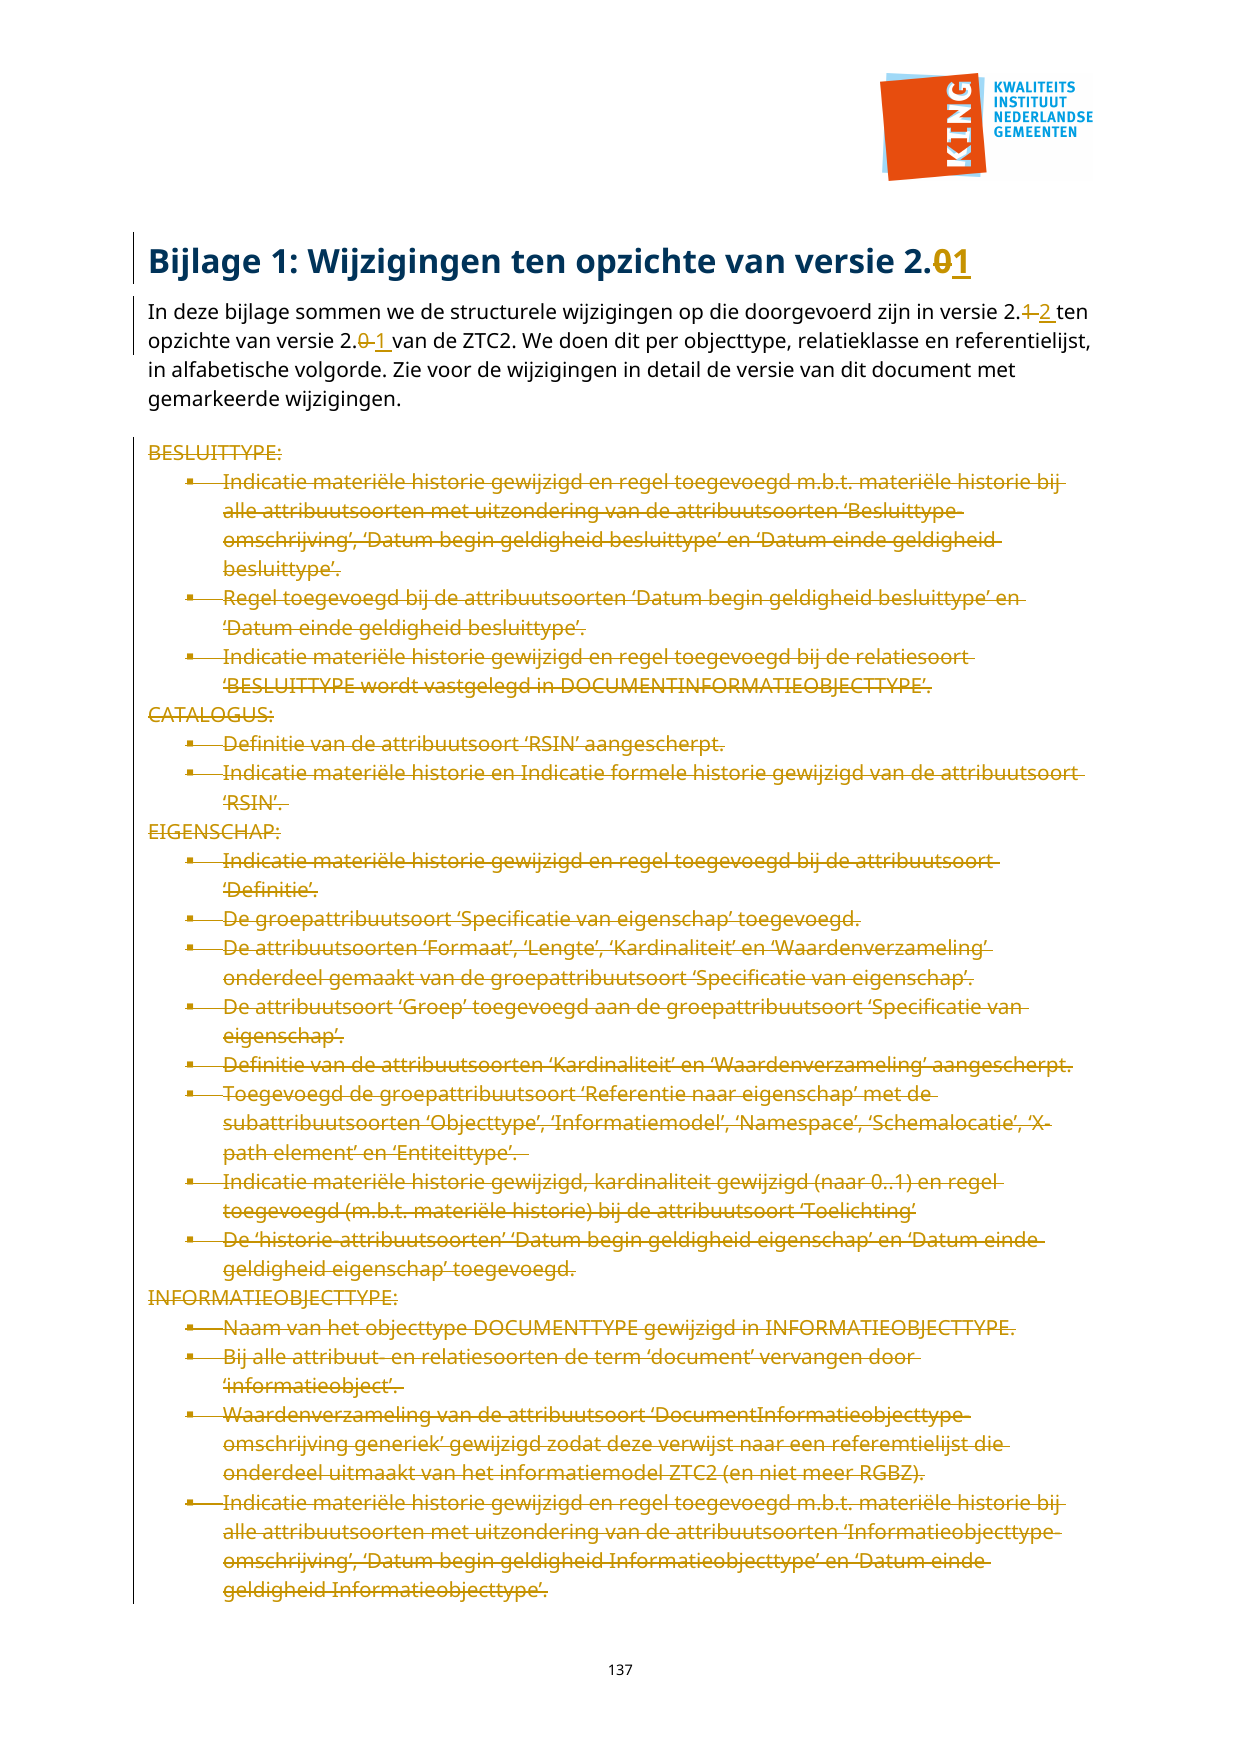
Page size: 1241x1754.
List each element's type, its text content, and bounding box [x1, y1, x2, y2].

picture [880, 73, 1093, 181]
text In deze bijlage sommen we de structurele wijzigingen op die doorgevoerd zijn in versie 2.ten opzichte van versie 2.van de ZTC2. We doen dit per objecttype, relatieklasse en referentielijst, in alfabetische volgorde. Zie voor de wijzigingen in detail de versie van dit document met gemarkeerde wijzigingen. [148, 296, 1092, 413]
subtitle Bijlage 1: Wijzigingen ten opzichte van versie 2. [148, 232, 1092, 284]
